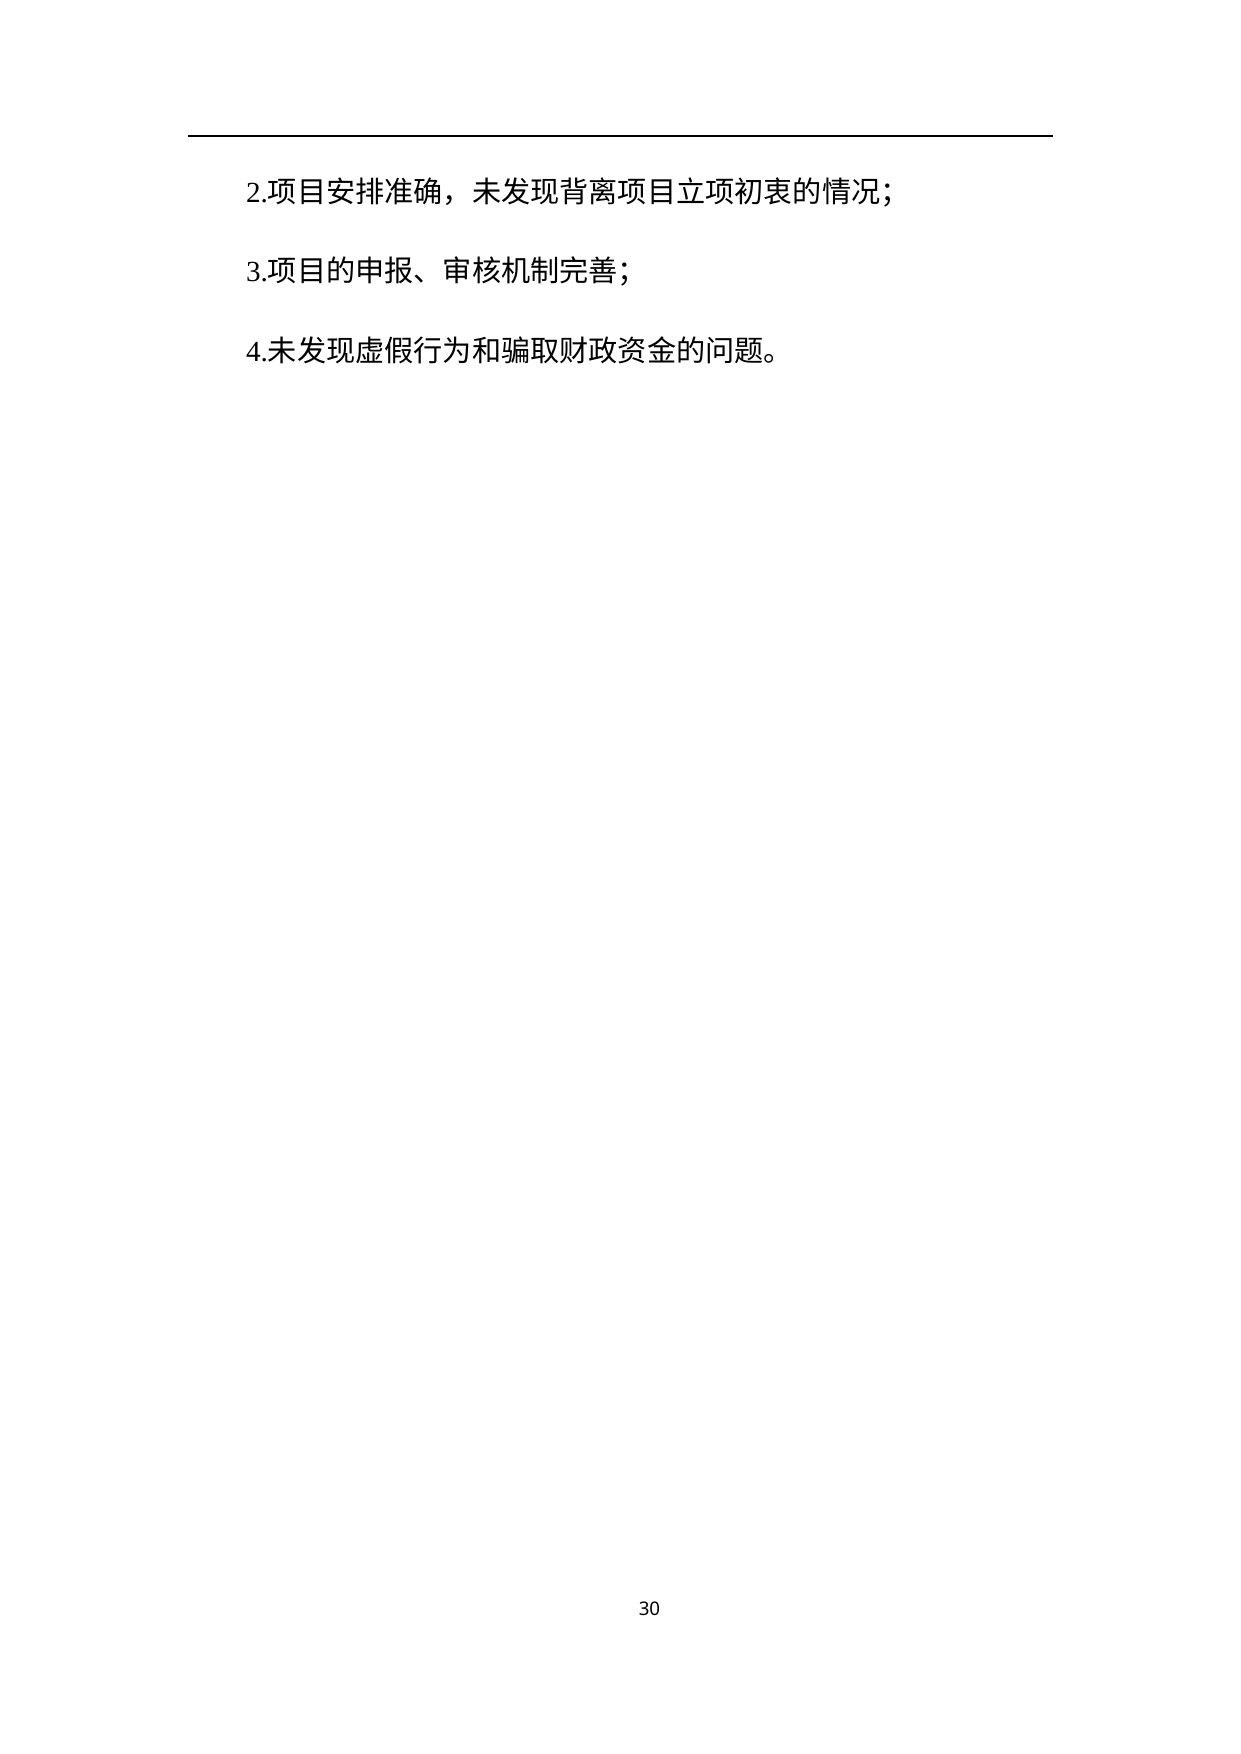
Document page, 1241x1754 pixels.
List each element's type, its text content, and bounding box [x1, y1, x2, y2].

text 3.项目的申报、审核机制完善； [187, 229, 1053, 309]
text 2.项目安排准确，未发现背离项目立项初衷的情况； [187, 150, 1053, 229]
text 4.未发现虚假行为和骗取财政资金的问题。 [187, 309, 1053, 388]
